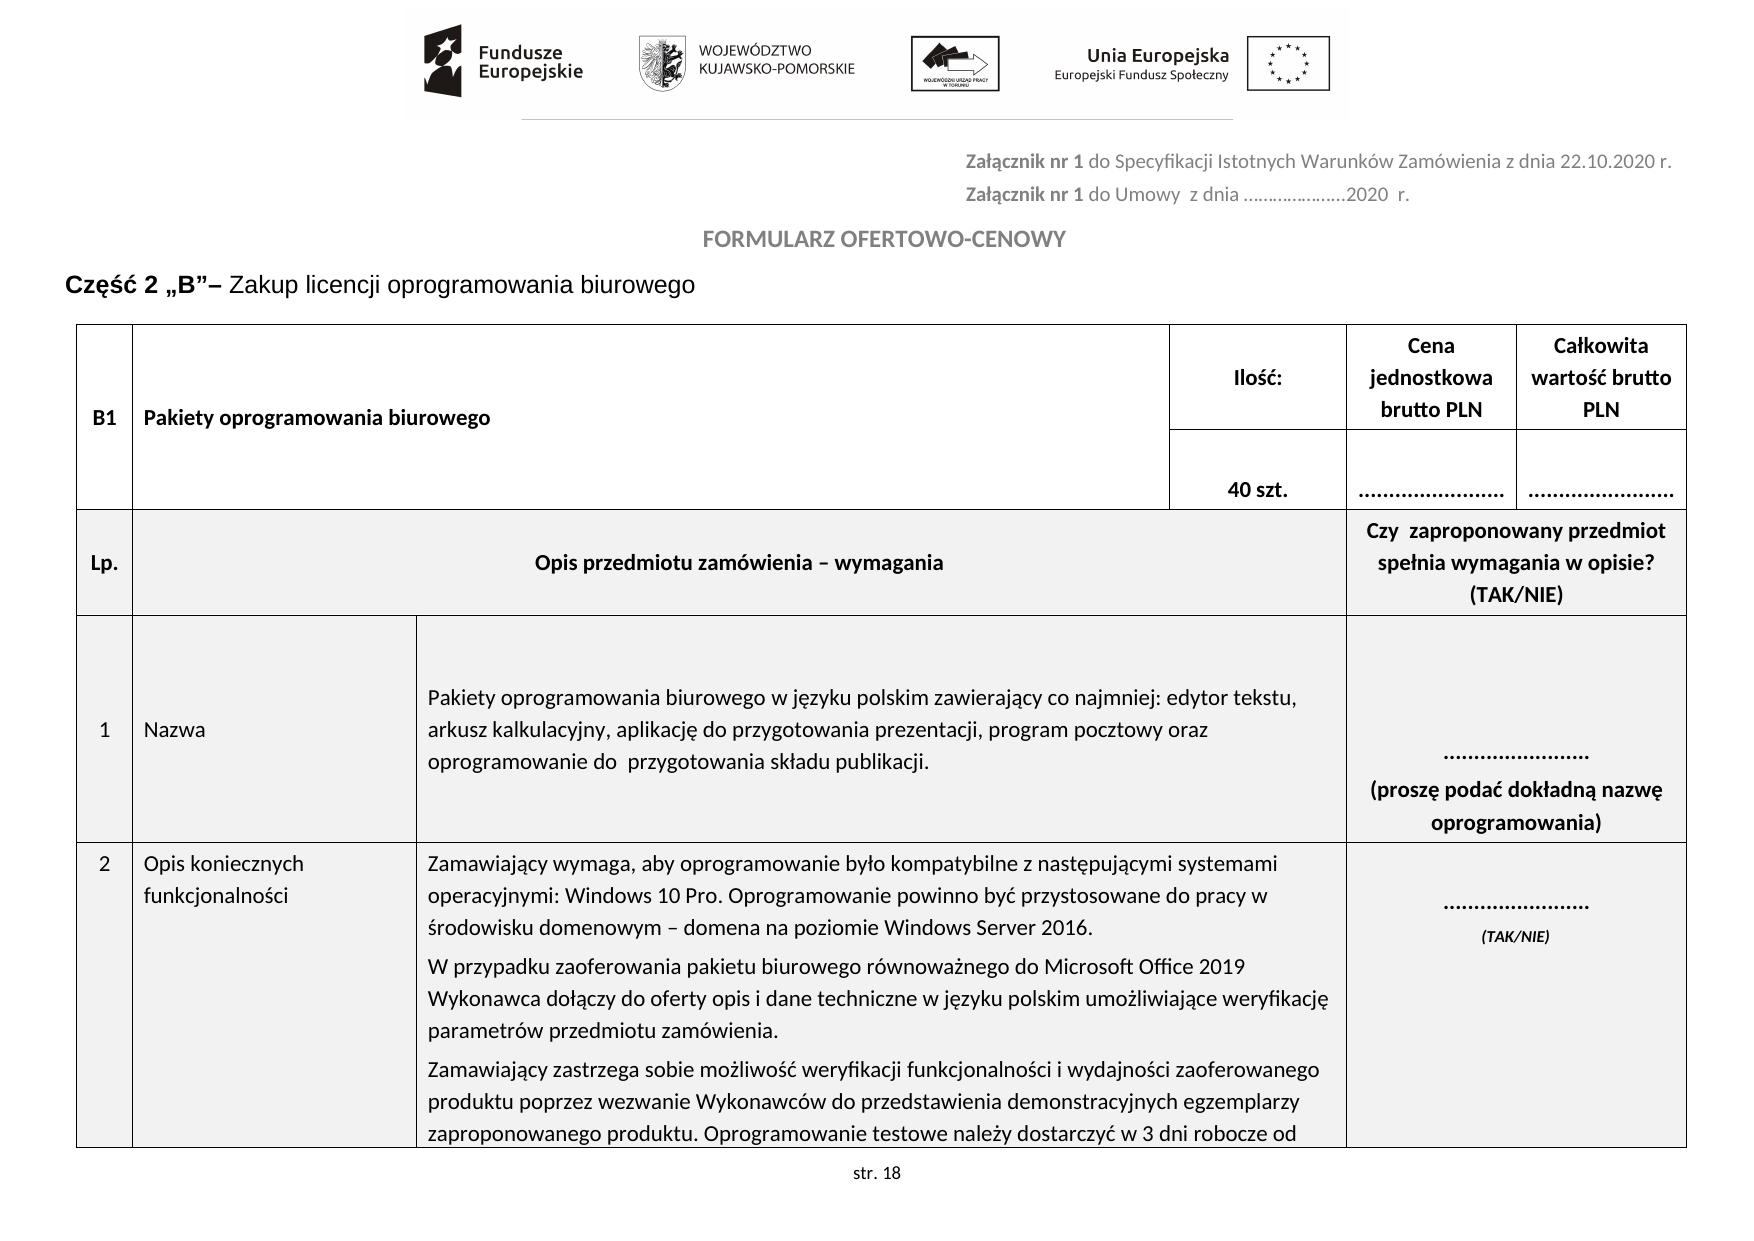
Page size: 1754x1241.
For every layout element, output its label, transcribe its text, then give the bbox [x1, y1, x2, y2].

table_cell Opis przedmiotu zamówienia – wymagania [133, 510, 1346, 614]
table_cell ........................ [1347, 430, 1516, 509]
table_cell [133, 843, 416, 1147]
table_header Cena jednostkowa brutto PLN [1347, 325, 1516, 429]
table_cell 40 szt. [1170, 430, 1346, 509]
table_cell Nazwa [133, 616, 416, 842]
table_cell Czy zaproponowany przedmiot spełnia wymagania w opisie? (TAK/NIE) [1347, 510, 1686, 614]
table_header Pakiety oprogramowania biurowego [133, 325, 1169, 509]
table_cell 2 [77, 843, 132, 1147]
table_cell ........................ (proszę podać dokładną nazwę oprogramowania) [1347, 616, 1686, 842]
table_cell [417, 843, 1346, 1147]
text Część 2 „B”– Zakup licencji oprogramowania biurowego [65, 270, 1689, 298]
table_cell ........................ [1517, 430, 1686, 509]
table_header Całkowita wartość brutto PLN [1517, 325, 1686, 429]
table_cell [1347, 843, 1686, 1147]
table_cell 1 [77, 616, 132, 842]
table_cell Pakiety oprogramowania biurowego w języku polskim zawierający co najmniej: edytor tekstu, arkusz kalkulacyjny, aplikację do przygotowania prezentacji, program pocztowy oraz oprogramowanie do przygotowania składu publikacji. [417, 616, 1346, 842]
table_header Ilość: [1170, 325, 1346, 429]
table_header B1 [77, 325, 132, 509]
table_cell Lp. [77, 510, 132, 614]
